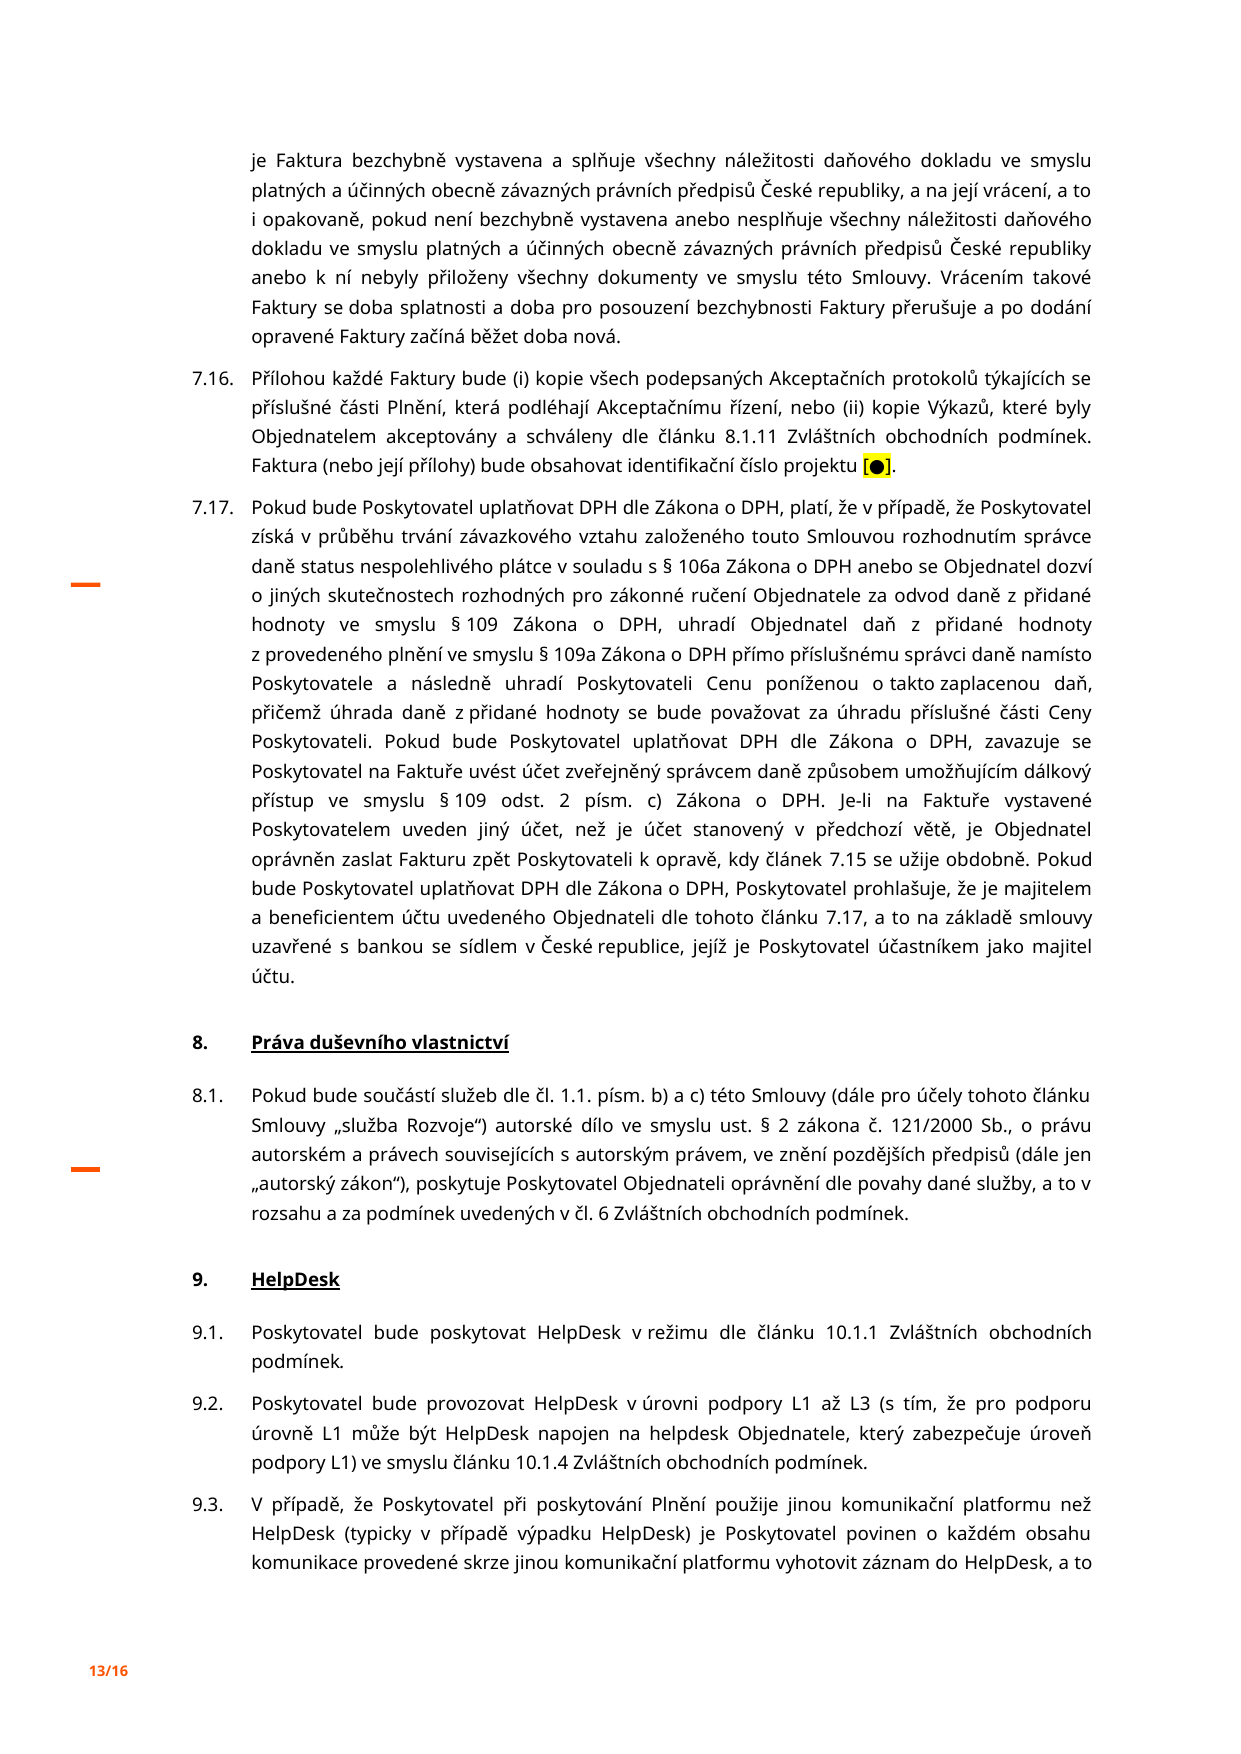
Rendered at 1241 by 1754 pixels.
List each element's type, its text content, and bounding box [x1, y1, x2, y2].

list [192, 1491, 1093, 1575]
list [192, 148, 1093, 349]
list Pokud bude součástí služeb dle čl. 1.1. písm. b) a c) této Smlouvy (dále pro účely tohoto článku Smlouvy „služba Rozvoje“) autorské dílo ve smyslu ust. § 2 zákona č. 121/2000 Sb., o právu autorském a právech souvisejících s autorským právem, ve znění pozdějších předpisů (dále jen „autorský zákon“), poskytuje Poskytovatel Objednateli oprávnění dle povahy dané služby, a to v rozsahu a za podmínek uvedených v čl. 6 Zvláštních obchodních podmínek. [192, 1083, 1093, 1225]
list Přílohou každé Faktury bude (i) kopie všech podepsaných Akceptačních protokolů týkajících se příslušné části Plnění, která podléhají Akceptačnímu řízení, nebo (ii) kopie Výkazů, které byly Objednatelem akceptovány a schváleny dle článku 8.1.11 Zvláštních obchodních podmínek. Faktura (nebo její přílohy) bude obsahovat identifikační číslo projektu [●]. [192, 365, 1093, 478]
list Pokud bude Poskytovatel uplatňovat DPH dle Zákona o DPH, platí, že v případě, že Poskytovatel získá v průběhu trvání závazkového vztahu založeného touto Smlouvou rozhodnutím správce daně status nespolehlivého plátce v souladu s § 106a Zákona o DPH anebo se Objednatel dozví o jiných skutečnostech rozhodných pro zákonné ručení Objednatele za odvod daně z přidané hodnoty ve smyslu § 109 Zákona o DPH, uhradí Objednatel daň z přidané hodnoty z provedeného plnění ve smyslu § 109a Zákona o DPH přímo příslušnému správci daně namísto Poskytovatele a následně uhradí Poskytovateli Cenu poníženou o takto zaplacenou daň, přičemž úhrada daně z přidané hodnoty se bude považovat za úhradu příslušné části Ceny Poskytovateli. Pokud bude Poskytovatel uplatňovat DPH dle Zákona o DPH, zavazuje se Poskytovatel na Faktuře uvést účet zveřejněný správcem daně způsobem umožňujícím dálkový přístup ve smyslu § 109 odst. 2 písm. c) Zákona o DPH. Je-li na Faktuře vystavené Poskytovatelem uveden jiný účet, než je účet stanovený v předchozí větě, je Objednatel oprávněn zaslat Fakturu zpět Poskytovateli k opravě, kdy článek 7.15 se užije obdobně. Pokud bude Poskytovatel uplatňovat DPH dle Zákona o DPH, Poskytovatel prohlašuje, že je majitelem a beneficientem účtu uvedeného Objednateli dle tohoto článku 7.17, a to na základě smlouvy uzavřené s bankou se sídlem v České republice, jejíž je Poskytovatel účastníkem jako majitel účtu. [192, 494, 1093, 988]
list Poskytovatel bude poskytovat HelpDesk v režimu dle článku 10.1.1 Zvláštních obchodních podmínek. [192, 1319, 1093, 1374]
subtitle HelpDesk [192, 1267, 1093, 1292]
list Poskytovatel bude provozovat HelpDesk v úrovni podpory L1 až L3 (s tím, že pro podporu úrovně L1 může být HelpDesk napojen na helpdesk Objednatele, který zabezpečuje úroveň podpory L1) ve smyslu článku 10.1.4 Zvláštních obchodních podmínek. [192, 1391, 1093, 1475]
subtitle Práva duševního vlastnictví [192, 1030, 1093, 1055]
